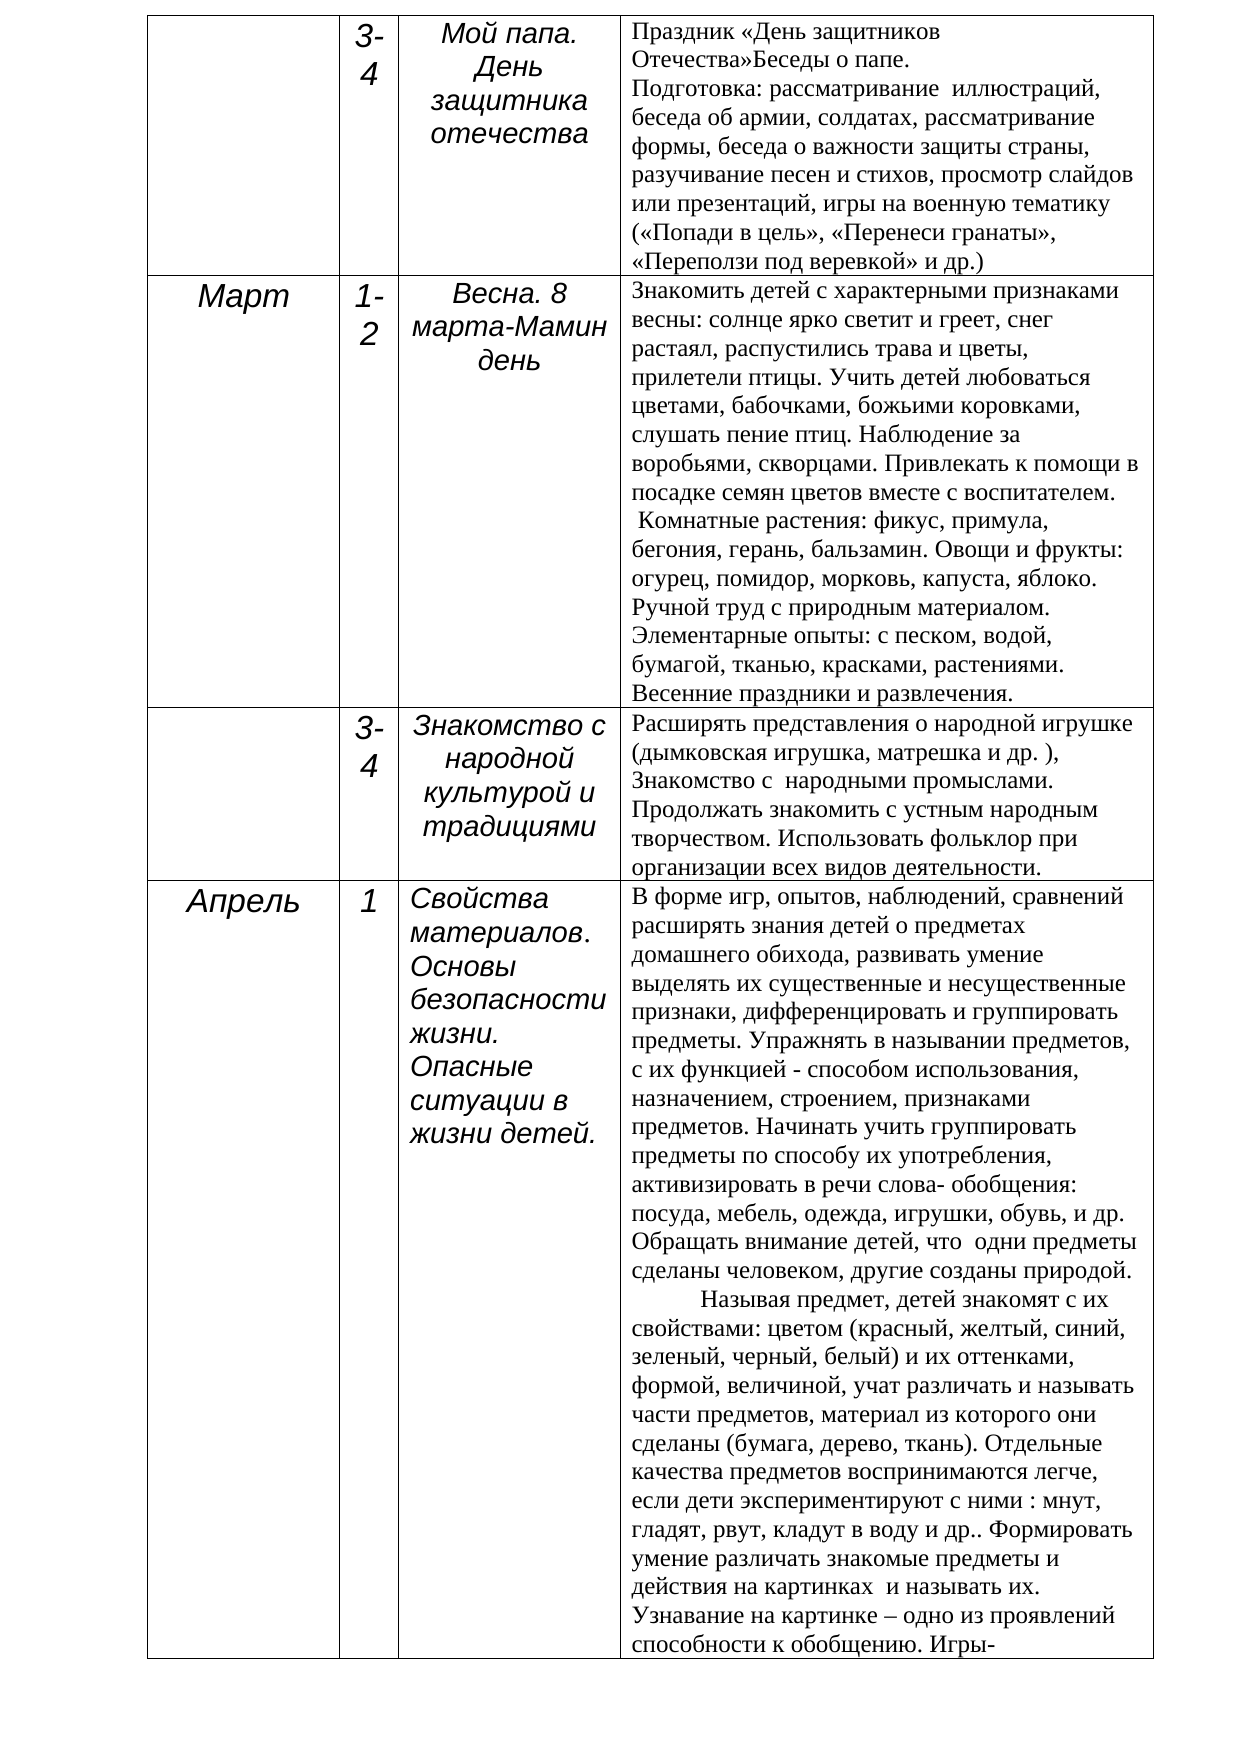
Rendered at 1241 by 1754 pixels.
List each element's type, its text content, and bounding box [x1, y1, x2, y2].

table_cell [148, 708, 339, 880]
table_cell Весна. 8 марта-Мамин день [399, 276, 620, 707]
table_cell Знакомство с народной культурой и традициями [399, 708, 620, 880]
table_cell Мой папа. День защитника отечества [399, 16, 620, 274]
table_cell 1-2 [340, 276, 398, 707]
table_cell Март [148, 276, 339, 707]
table_cell Расширять представления о народной игрушке (дымковская игрушка, матрешка и др. ), Знакомство с народными промыслами. Продолжать знакомить с устным народным творчеством. Использовать фольклор при организации всех видов деятельности. [621, 708, 1153, 880]
table_cell 3-4 [340, 708, 398, 880]
table_cell Апрель [148, 881, 339, 1658]
table_cell [148, 16, 339, 274]
table_cell 1 [340, 881, 398, 1658]
table_cell Знакомить детей с характерными признаками весны: солнце ярко светит и греет, снег растаял, распустились трава и цветы, прилетели птицы. Учить детей любоваться цветами, бабочками, божьими коровками, слушать пение птиц. Наблюдение за воробьями, скворцами. Привлекать к помощи в посадке семян цветов вместе с воспитателем. Комнатные растения: фикус, примула, бегония, герань, бальзамин. Овощи и фрукты: огурец, помидор, морковь, капуста, яблоко. Ручной труд с природным материалом. Элементарные опыты: с песком, водой, бумагой, тканью, красками, растениями. Весенние праздники и развлечения. [621, 276, 1153, 707]
table_cell Праздник «День защитников Отечества»Беседы о папе. Подготовка: рассматривание иллюстраций, беседа об армии, солдатах, рассматривание формы, беседа о важности защиты страны, разучивание песен и стихов, просмотр слайдов или презентаций, игры на военную тематику («Попади в цель», «Перенеси гранаты», «Переползи под веревкой» и др.) [621, 16, 1153, 274]
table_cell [399, 881, 620, 1658]
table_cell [621, 881, 1153, 1658]
table_cell 3-4 [340, 16, 398, 274]
